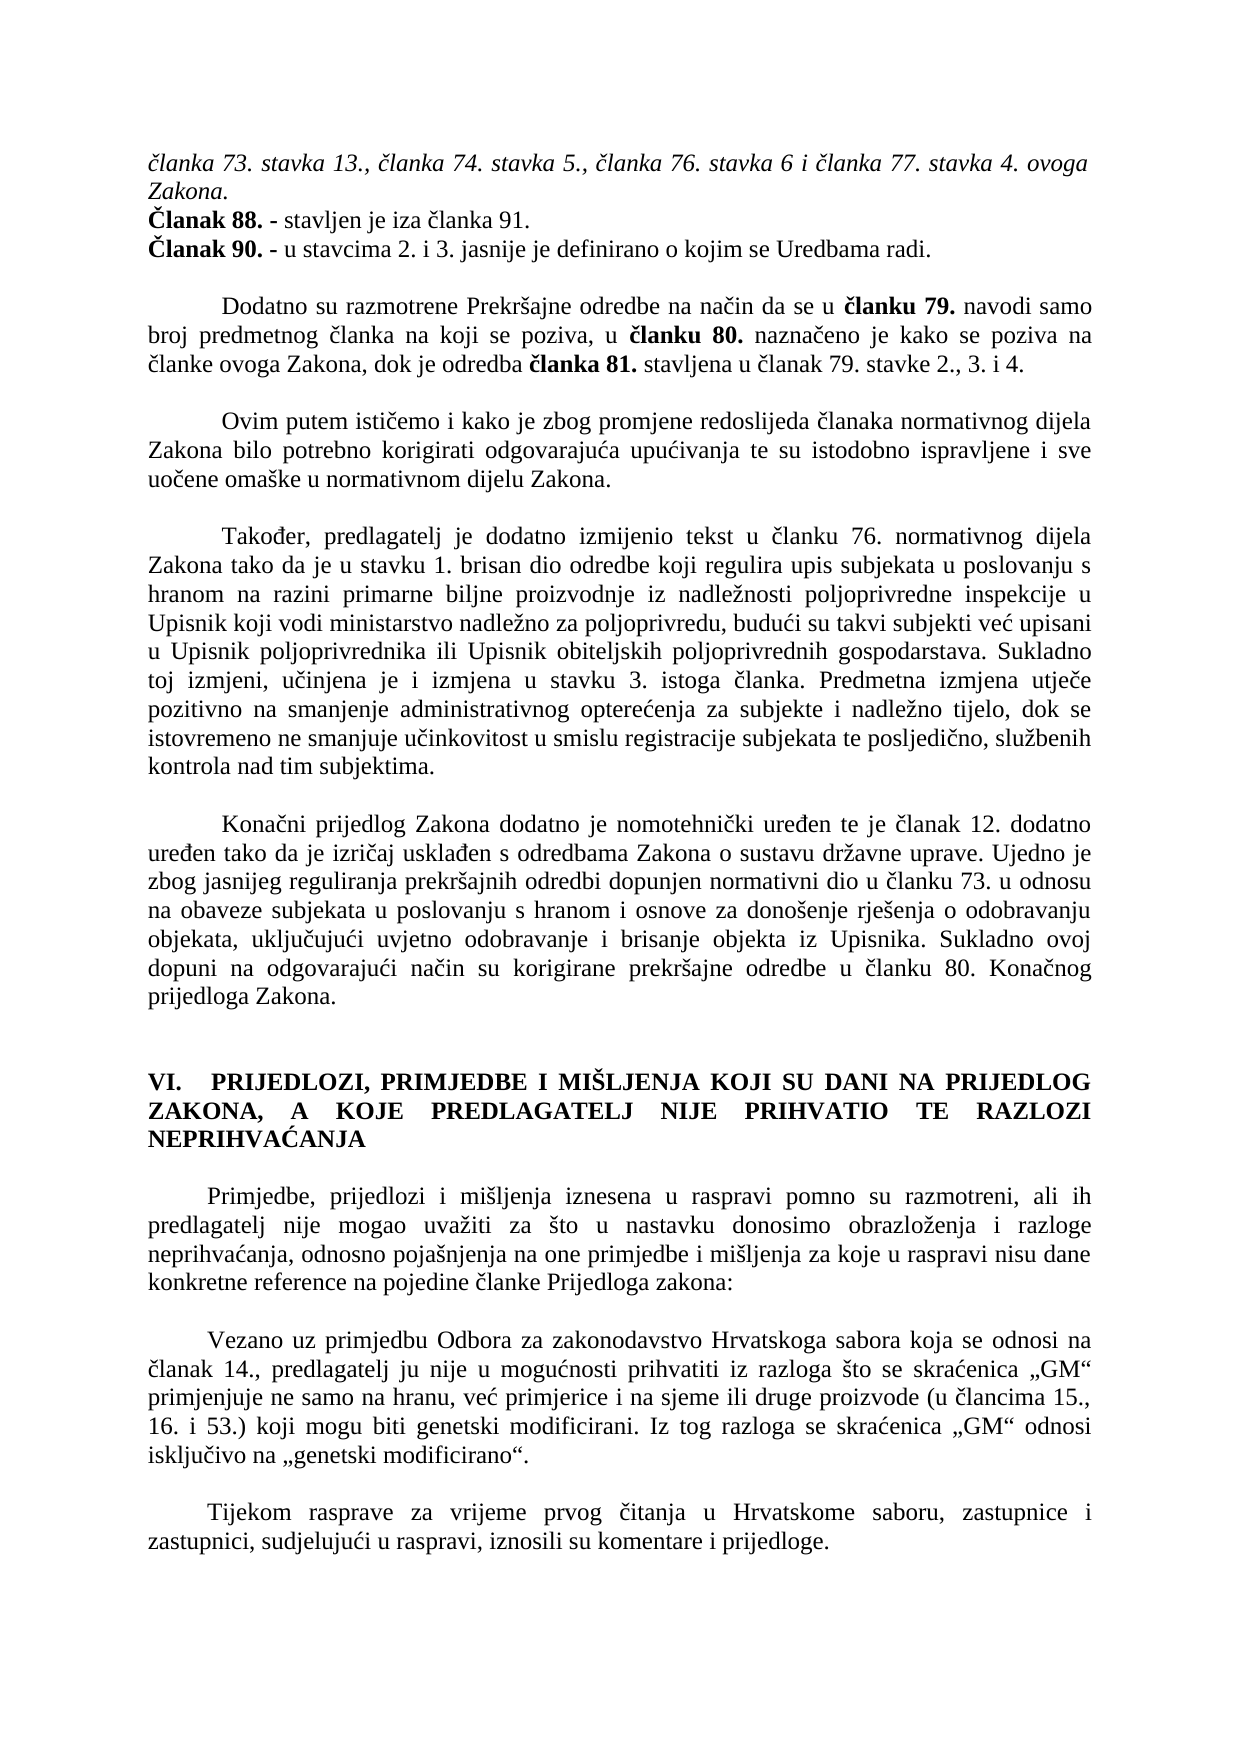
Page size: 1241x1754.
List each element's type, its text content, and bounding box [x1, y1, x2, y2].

text Primjedbe, prijedlozi i mišljenja iznesena u raspravi pomno su razmotreni, ali ih predlagatelj nije mogao uvažiti za što u nastavku donosimo obrazloženja i razloge neprihvaćanja, odnosno pojašnjenja na one primjedbe i mišljenja za koje u raspravi nisu dane konkretne reference na pojedine članke Prijedloga zakona: [148, 1181, 1092, 1296]
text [148, 148, 1092, 205]
text Ovim putem ističemo i kako je zbog promjene redoslijeda članaka normativnog dijela Zakona bilo potrebno korigirati odgovarajuća upućivanja te su istodobno ispravljene i sve uočene omaške u normativnom dijelu Zakona. [148, 406, 1092, 493]
text Tijekom rasprave za vrijeme prvog čitanja u Hrvatskome saboru, zastupnice i zastupnici, sudjelujući u raspravi, iznosili su komentare i prijedloge. [148, 1497, 1092, 1555]
text Također, predlagatelj je dodatno izmijenio tekst u članku 76. normativnog dijela Zakona tako da je u stavku 1. brisan dio odredbe koji regulira upis subjekata u poslovanju s hranom na razini primarne biljne proizvodnje iz nadležnosti poljoprivredne inspekcije u Upisnik koji vodi ministarstvo nadležno za poljoprivredu, budući su takvi subjekti već upisani u Upisnik poljoprivrednika ili Upisnik obiteljskih poljoprivrednih gospodarstava. Sukladno toj izmjeni, učinjena je i izmjena u stavku 3. istoga članka. Predmetna izmjena utječe pozitivno na smanjenje administrativnog opterećenja za subjekte i nadležno tijelo, dok se istovremeno ne smanjuje učinkovitost u smislu registracije subjekata te posljedično, službenih kontrola nad tim subjektima. [148, 521, 1092, 780]
text Dodatno su razmotrene Prekršajne odredbe na način da se u članku 79. navodi samo broj predmetnog članka na koji se poziva, u članku 80. naznačeno je kako se poziva na članke ovoga Zakona, dok je odredba članka 81. stavljena u članak 79. stavke 2., 3. i 4. [148, 291, 1092, 378]
text Vezano uz primjedbu Odbora za zakonodavstvo Hrvatskoga sabora koja se odnosi na članak 14., predlagatelj ju nije u mogućnosti prihvatiti iz razloga što se skraćenica „GM“ primjenjuje ne samo na hranu, već primjerice i na sjeme ili druge proizvode (u člancima 15., 16. i 53.) koji mogu biti genetski modificirani. Iz tog razloga se skraćenica „GM“ odnosi isključivo na „genetski modificirano“. [148, 1325, 1092, 1469]
text Članak 90. - u stavcima 2. i 3. jasnije je definirano o kojim se Uredbama radi. [148, 234, 1092, 263]
text Članak 88. - stavljen je iza članka 91. [148, 205, 1092, 234]
text Konačni prijedlog Zakona dodatno je nomotehnički uređen te je članak 12. dodatno uređen tako da je izričaj usklađen s odredbama Zakona o sustavu državne uprave. Ujedno je zbog jasnijeg reguliranja prekršajnih odredbi dopunjen normativni dio u članku 73. u odnosu na obaveze subjekata u poslovanju s hranom i osnove za donošenje rješenja o odobravanju objekata, uključujući uvjetno odobravanje i brisanje objekta iz Upisnika. Sukladno ovoj dopuni na odgovarajući način su korigirane prekršajne odredbe u članku 80. Konačnog prijedloga Zakona. [148, 809, 1092, 1010]
text VI. PRIJEDLOZI, PRIMJEDBE I MIŠLJENJA KOJI SU DANI NA PRIJEDLOG ZAKONA, A KOJE PREDLAGATELJ NIJE PRIHVATIO TE RAZLOZI NEPRIHVAĆANJA [148, 1067, 1092, 1153]
